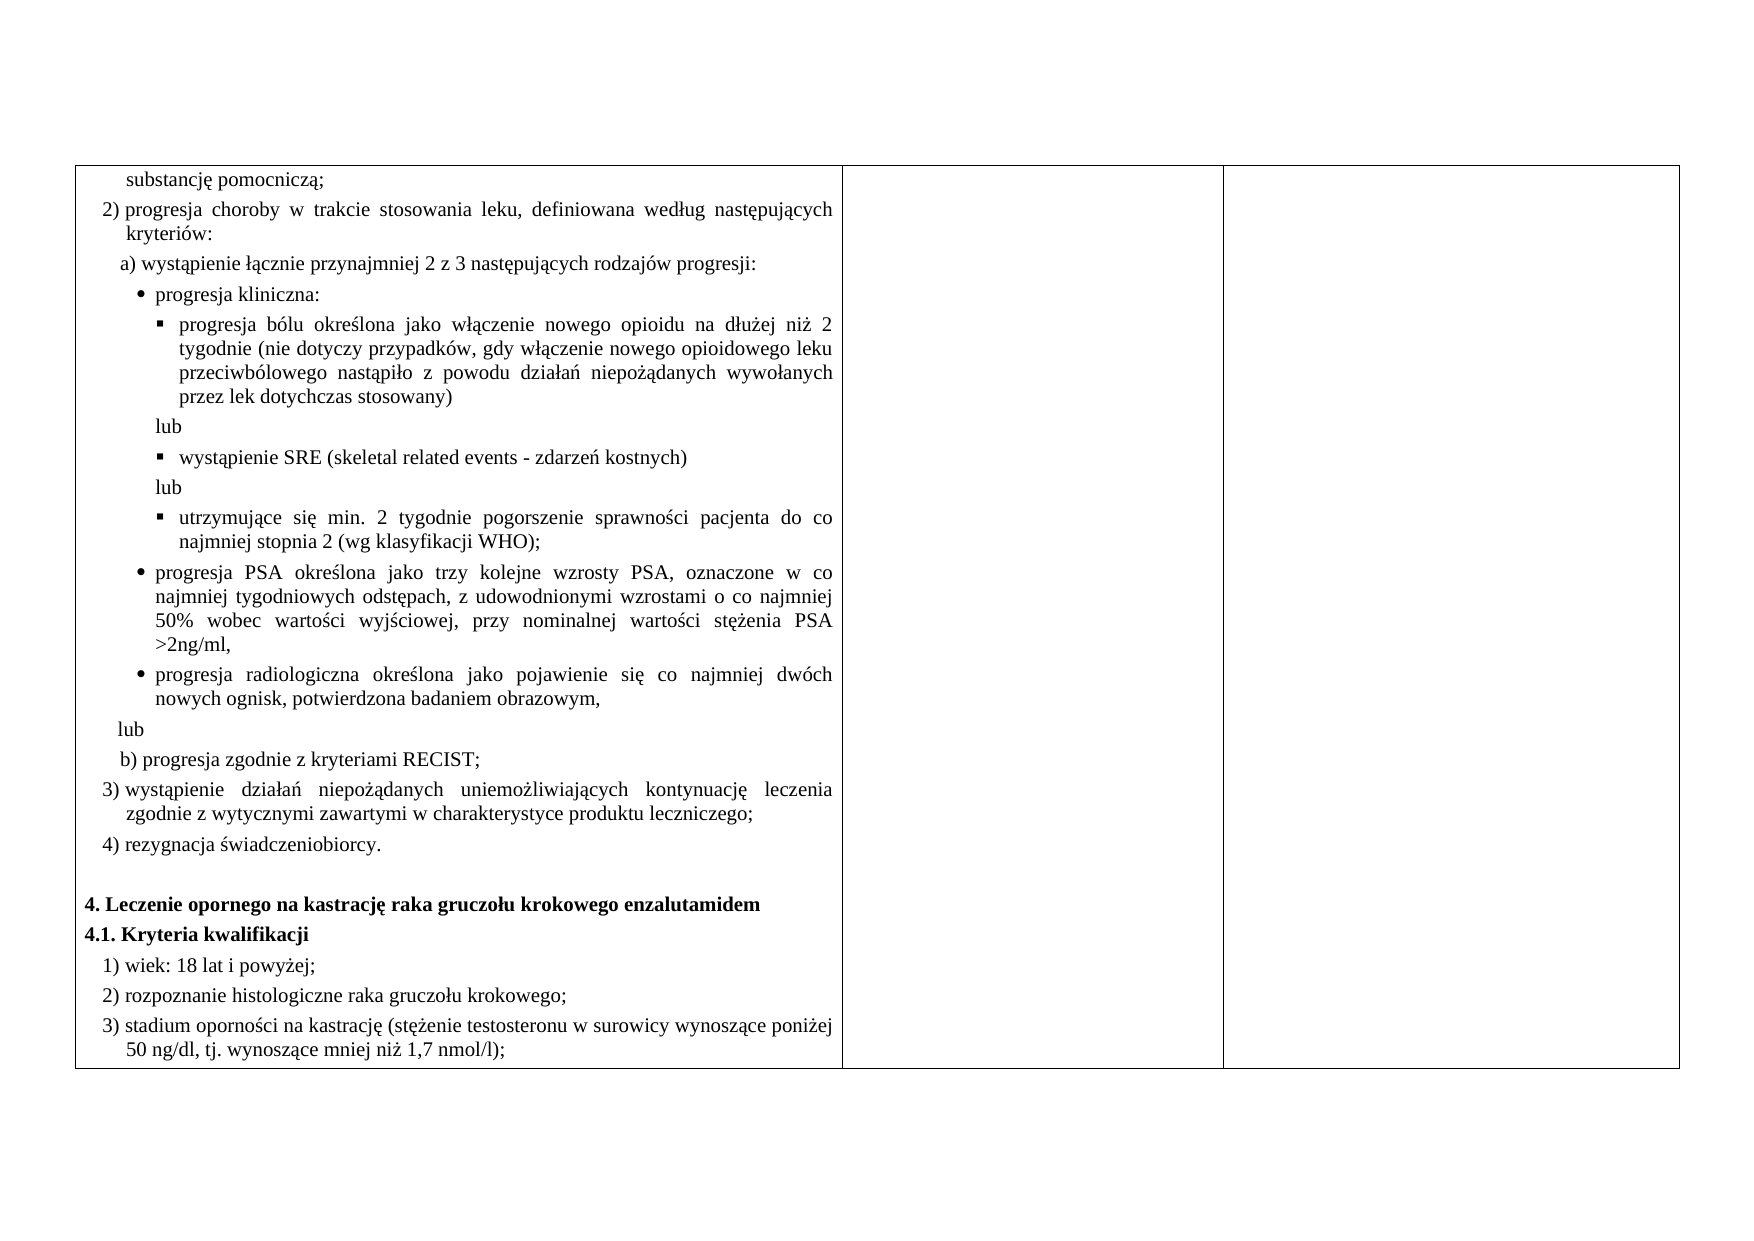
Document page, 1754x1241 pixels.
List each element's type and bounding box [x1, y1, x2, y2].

table_cell [843, 166, 1223, 1068]
table_cell [76, 166, 842, 1068]
table_cell [1224, 166, 1679, 1068]
